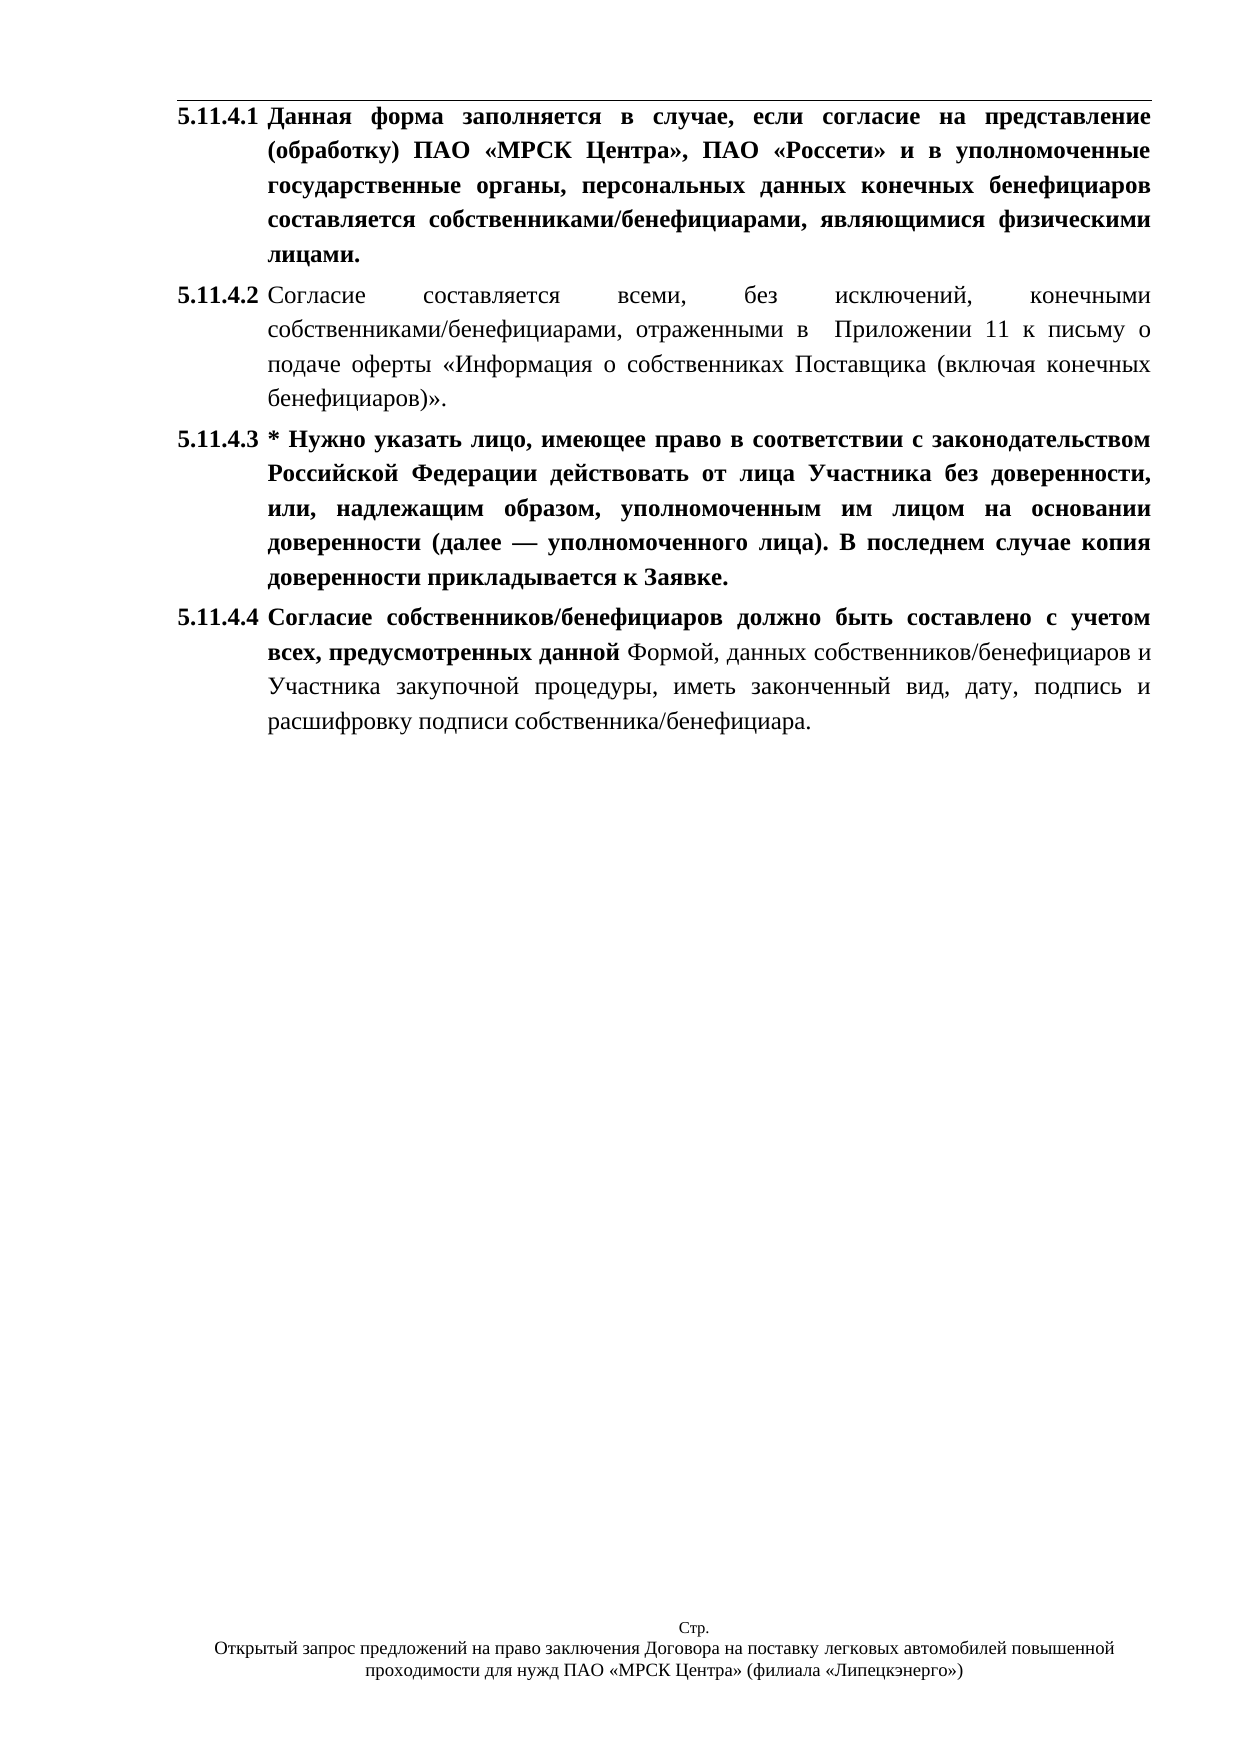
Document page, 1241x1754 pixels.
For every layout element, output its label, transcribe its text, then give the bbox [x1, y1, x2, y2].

list * Нужно указать лицо, имеющее право в соответствии с законодательством Российской Федерации действовать от лица Участника без доверенности, или, надлежащим образом, уполномоченным им лицом на основании доверенности (далее — уполномоченного лица). В последнем случае копия доверенности прикладывается к Заявке. [177, 424, 1152, 591]
list Данная форма заполняется в случае, если согласие на представление (обработку) ПАО «МРСК Центра», ПАО «Россети» и в уполномоченные государственные органы, персональных данных конечных бенефициаров составляется собственниками/бенефициарами, являющимися физическими лицами. [177, 101, 1152, 268]
list Согласие собственников/бенефициаров должно быть составлено с учетом всех, предусмотренных данной Формой, данных собственников/бенефициаров и Участника закупочной процедуры, иметь законченный вид, дату, подпись и расшифровку подписи собственника/бенефициара. [177, 602, 1152, 735]
list Согласие составляется всеми, без исключений, конечными собственниками/бенефициарами, отраженными в Приложении 11 к письму о подаче оферты «Информация о собственниках Поставщика (включая конечных бенефициаров)». [177, 280, 1152, 412]
